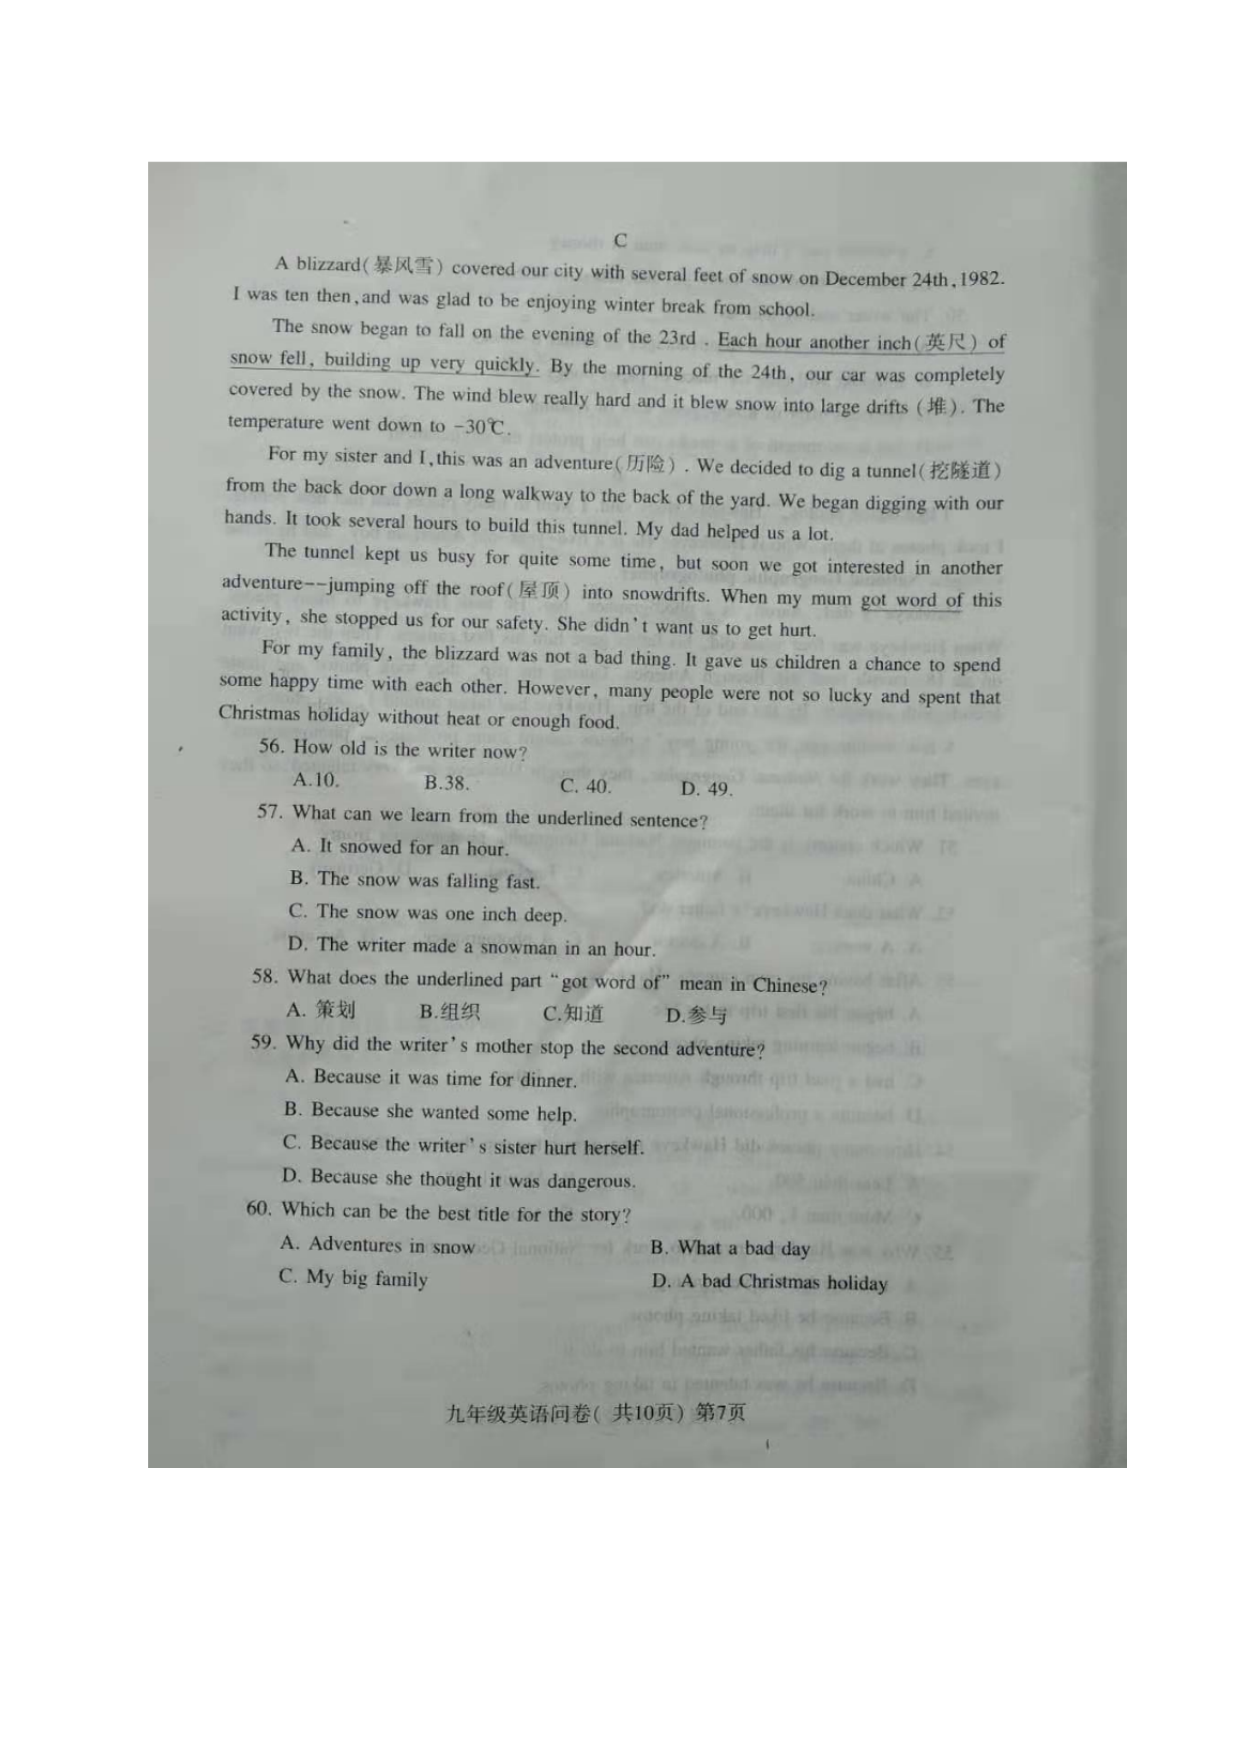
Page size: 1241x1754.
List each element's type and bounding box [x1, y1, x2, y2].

picture [149, 163, 1127, 1466]
